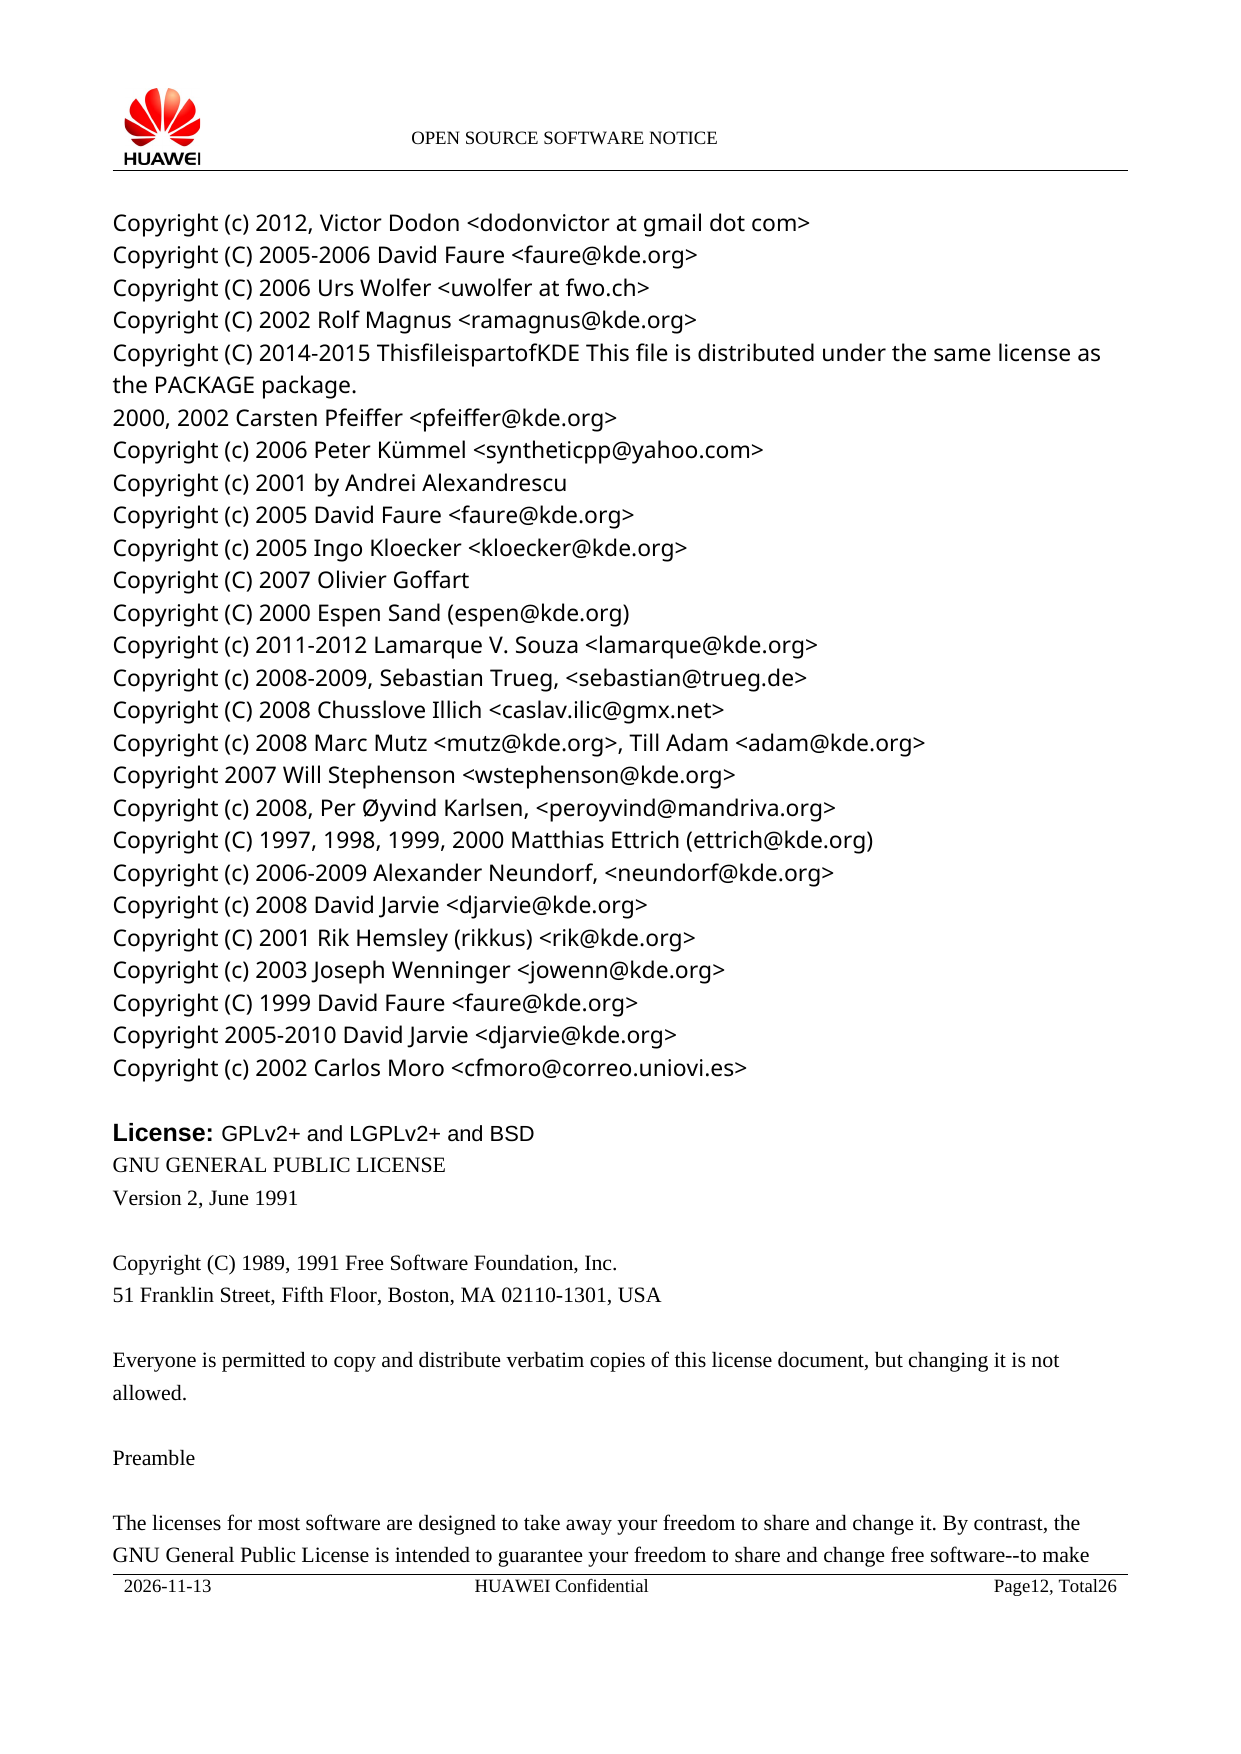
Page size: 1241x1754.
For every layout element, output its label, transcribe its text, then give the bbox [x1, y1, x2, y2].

text License: GPLv2+ and LGPLv2+ and BSD [112, 1116, 1128, 1149]
text Copyright (c) 2005 David Faure <faure@kde.org> Copyright (c) 2005 Ingo Kloecker <kloecker@kde.org> Copyright (C) 2007 Olivier Goffart Copyright (C) 2000 Espen Sand (espen@kde.org) Copyright (c) 2011-2012 Lamarque V. Souza <lamarque@kde.org> Copyright (c) 2008-2009, Sebastian Trueg, <sebastian@trueg.de> Copyright (C) 2008 Chusslove Illich <caslav.ilic@gmx.net> Copyright (c) 2008 Marc Mutz <mutz@kde.org>, Till Adam <adam@kde.org> Copyright 2007 Will Stephenson <wstephenson@kde.org> Copyright (c) 2008, Per Øyvind Karlsen, <peroyvind@mandriva.org> Copyright (C) 1997, 1998, 1999, 2000 Matthias Ettrich (ettrich@kde.org) Copyright (c) 2006-2009 Alexander Neundorf, <neundorf@kde.org> Copyright (c) 2008 David Jarvie <djarvie@kde.org> Copyright (C) 2001 Rik Hemsley (rikkus) <rik@kde.org> Copyright (c) 2003 Joseph Wenninger <jowenn@kde.org> Copyright (C) 1999 David Faure <faure@kde.org> Copyright 2005-2010 David Jarvie <djarvie@kde.org> Copyright (c) 2002 Carlos Moro <cfmoro@correo.uniovi.es> [112, 499, 1128, 1116]
picture [124, 88, 201, 165]
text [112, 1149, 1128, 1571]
